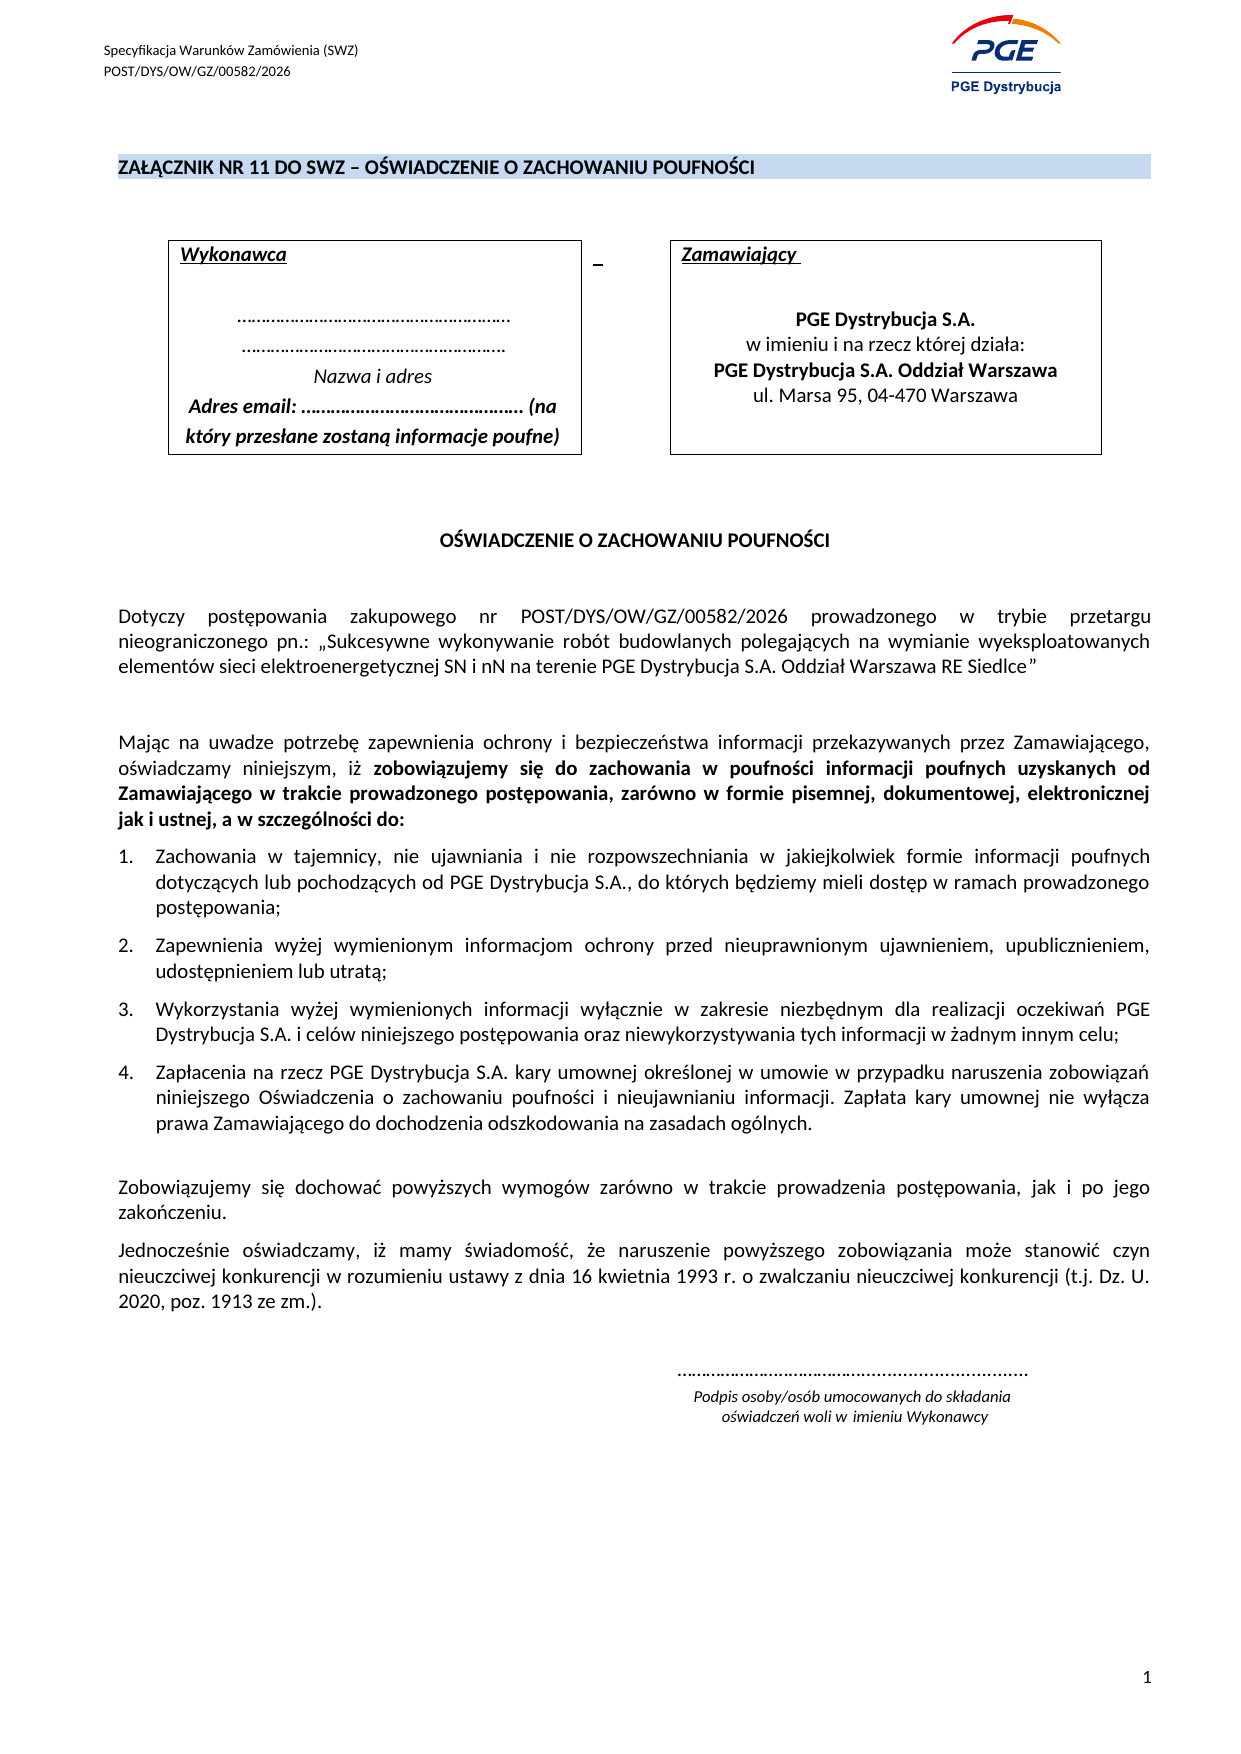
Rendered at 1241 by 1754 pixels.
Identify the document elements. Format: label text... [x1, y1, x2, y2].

table_cell Podpis osoby/osób umocowanych do składania oświadczeń woli w imieniu Wykonawcy [597, 1386, 1109, 1427]
list Zachowania w tajemnicy, nie ujawniania i nie rozpowszechniania w jakiejkolwiek formie informacji poufnych dotyczących lub pochodzących od PGE Dystrybucja S.A., do których będziemy mieli dostęp w ramach prowadzonego postępowania; [118, 844, 1151, 920]
list Zapłacenia na rzecz PGE Dystrybucja S.A. kary umownej określonej w umowie w przypadku naruszenia zobowiązań niniejszego Oświadczenia o zachowaniu poufności i nieujawnianiu informacji. Zapłata kary umownej nie wyłącza prawa Zamawiającego do dochodzenia odszkodowania na zasadach ogólnych. [118, 1059, 1151, 1135]
table_header …………………..……………................................ [597, 1357, 1109, 1386]
table_header Zamawiający PGE Dystrybucja S.A. w imieniu i na rzecz której działa: PGE Dystrybucja S.A. Oddział Warszawa ul. Marsa 95, 04-470 Warszawa [671, 241, 1101, 454]
text Mając na uwadze potrzebę zapewnienia ochrony i bezpieczeństwa informacji przekazywanych przez Zamawiającego, oświadczamy niniejszym, iż zobowiązujemy się do zachowania w poufności informacji poufnych uzyskanych od Zamawiającego w trakcie prowadzonego postępowania, zarówno w formie pisemnej, dokumentowej, elektronicznej jak i ustnej, a w szczególności do: [118, 729, 1151, 831]
text OŚWIADCZENIE O ZACHOWANIU POUFNOŚCI [118, 527, 1151, 552]
text ZAŁĄCZNIK NR 11 DO SWZ – OŚWIADCZENIE O ZACHOWANIU POUFNOŚCI [118, 154, 1151, 179]
text Jednocześnie oświadczamy, iż mamy świadomość, że naruszenie powyższego zobowiązania może stanowić czyn nieuczciwej konkurencji w rozumieniu ustawy z dnia 16 kwietnia 1993 r. o zwalczaniu nieuczciwej konkurencji (t.j. Dz. U. 2020, poz. 1913 ze zm.). [118, 1237, 1151, 1314]
text Dotyczy postępowania zakupowego nr POST/DYS/OW/GZ/00582/2026 prowadzonego w trybie przetargu nieograniczonego pn.: „Sukcesywne wykonywanie robót budowlanych polegających na wymianie wyeksploatowanych elementów sieci elektroenergetycznej SN i nN na terenie PGE Dystrybucja S.A. Oddział Warszawa RE Siedlce” [118, 603, 1151, 679]
list Wykorzystania wyżej wymienionych informacji wyłącznie w zakresie niezbędnym dla realizacji oczekiwań PGE Dystrybucja S.A. i celów niniejszego postępowania oraz niewykorzystywania tych informacji w żadnym innym celu; [118, 996, 1151, 1047]
table_header Wykonawca ………………………………………………… ………………………………………………. Nazwa i adres Adres email: ……………………………………… (na który przesłane zostaną informacje poufne) [169, 241, 581, 454]
list Zapewnienia wyżej wymienionym informacjom ochrony przed nieuprawnionym ujawnieniem, upublicznieniem, udostępnieniem lub utratą; [118, 932, 1151, 983]
table_header [582, 240, 670, 454]
text Zobowiązujemy się dochować powyższych wymogów zarówno w trakcie prowadzenia postępowania, jak i po jego zakończeniu. [118, 1174, 1151, 1225]
